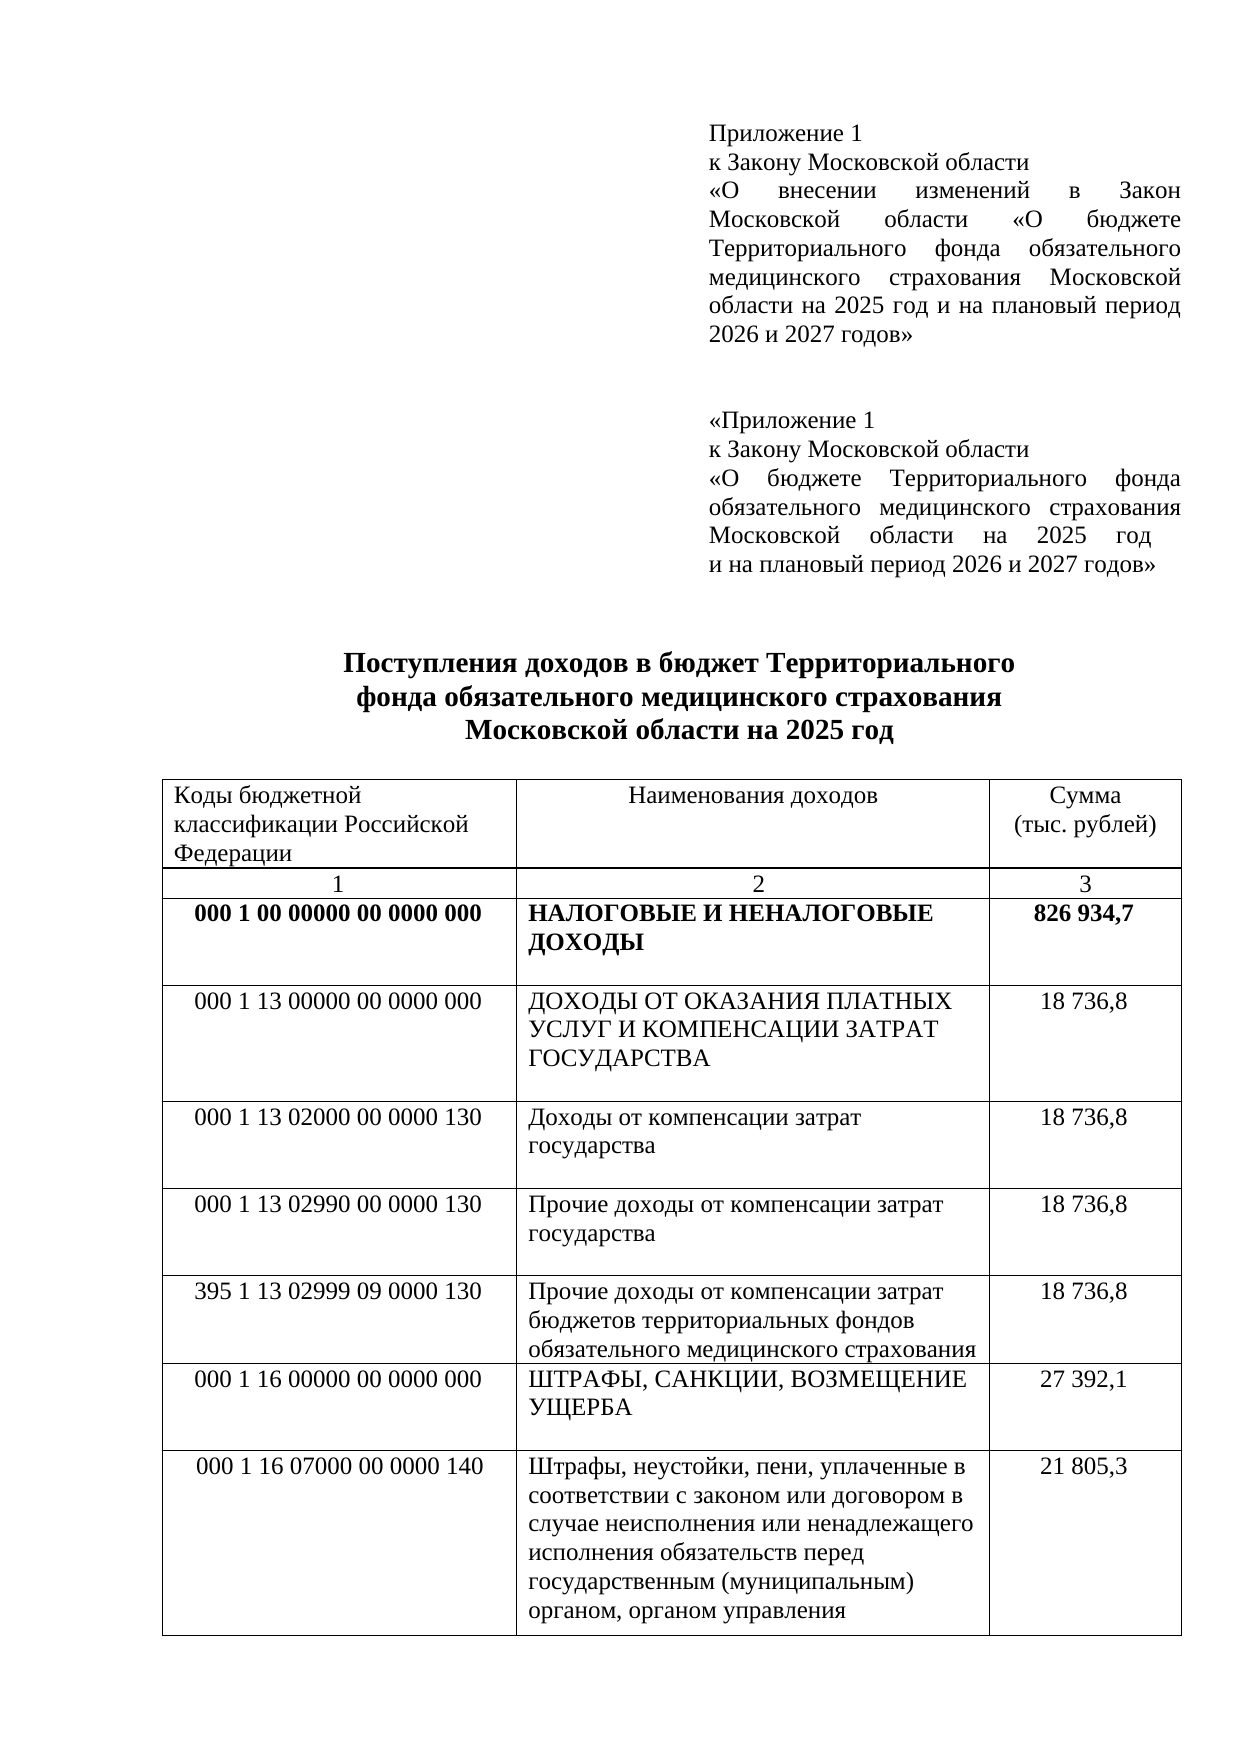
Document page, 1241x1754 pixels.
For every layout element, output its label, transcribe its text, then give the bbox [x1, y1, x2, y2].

table_cell Прочие доходы от компенсации затрат бюджетов территориальных фондов обязательного медицинского страхования [517, 1276, 989, 1363]
table_header 2 [517, 869, 989, 897]
text «О бюджете Территориального фонда обязательного медицинского страхования Московской области на 2025 год и на плановый период 2026 и 2027 годов» [709, 463, 1181, 578]
table_cell 000 1 13 02000 00 0000 130 [163, 1102, 516, 1188]
table_cell Доходы от компенсации затрат государства [517, 1102, 989, 1188]
table_header 1 [163, 869, 516, 897]
table_header Наименования доходов [517, 780, 989, 867]
table_cell 18 736,8 [990, 986, 1181, 1101]
table_cell Прочие доходы от компенсации затрат государства [517, 1189, 989, 1275]
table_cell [517, 1451, 989, 1635]
text к Закону Московской области [709, 434, 1196, 463]
text к Закону Московской области [709, 147, 1181, 176]
table_cell 000 1 13 00000 00 0000 000 [163, 986, 516, 1101]
table_header Сумма (тыс. рублей) [990, 780, 1181, 867]
table_header 3 [990, 869, 1181, 897]
table_cell 18 736,8 [990, 1276, 1181, 1363]
table_cell 18 736,8 [990, 1102, 1181, 1188]
text Приложение 1 [709, 118, 1181, 147]
table_cell НАЛОГОВЫЕ И НЕНАЛОГОВЫЕ ДОХОДЫ [517, 899, 989, 985]
text «Приложение 1 [709, 406, 1196, 434]
table_cell 000 1 16 00000 00 0000 000 [163, 1364, 516, 1450]
table_cell 000 1 16 07000 00 0000 140 [163, 1451, 516, 1635]
table_cell 18 736,8 [990, 1189, 1181, 1275]
table_cell 000 1 13 02990 00 0000 130 [163, 1189, 516, 1275]
table_cell 27 392,1 [990, 1364, 1181, 1450]
table_header Коды бюджетной классификации Российской Федерации [163, 780, 516, 867]
table_cell 395 1 13 02999 09 0000 130 [163, 1276, 516, 1363]
table_cell 21 805,3 [990, 1451, 1181, 1635]
text «О внесении изменений в Закон Московской области «О бюджете Территориального фонда обязательного медицинского страхования Московской области на 2025 год и на плановый период 2026 и 2027 годов» [709, 176, 1181, 348]
table_cell ШТРАФЫ, САНКЦИИ, ВОЗМЕЩЕНИЕ УЩЕРБА [517, 1364, 989, 1450]
table_cell 000 1 00 00000 00 0000 000 [163, 899, 516, 985]
table_cell ДОХОДЫ ОТ ОКАЗАНИЯ ПЛАТНЫХ УСЛУГ И КОМПЕНСАЦИИ ЗАТРАТ ГОСУДАРСТВА [517, 986, 989, 1101]
table_cell 826 934,7 [990, 899, 1181, 985]
text Поступления доходов в бюджет Территориального фонда обязательного медицинского страхования Московской области на 2025 год [325, 645, 1033, 746]
